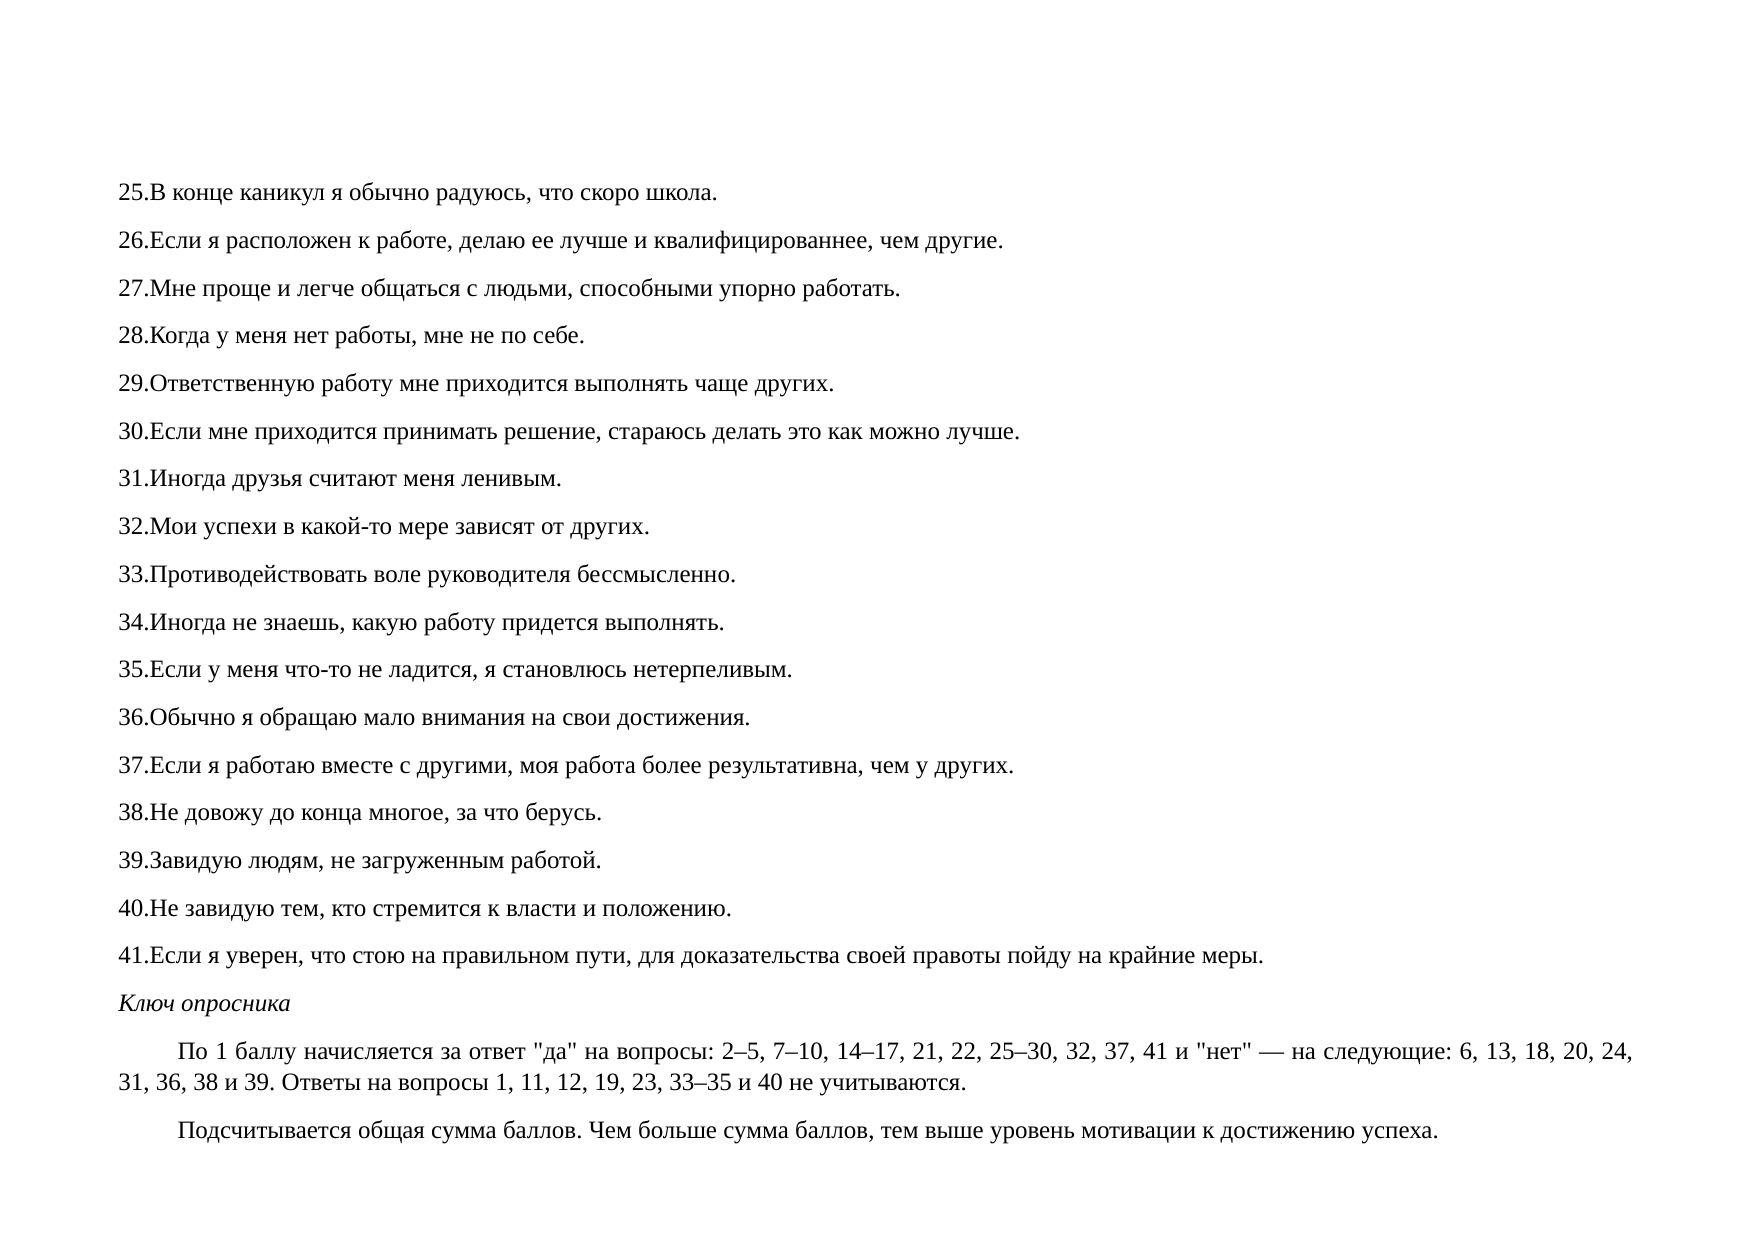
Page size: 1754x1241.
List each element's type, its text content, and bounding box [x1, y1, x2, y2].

text 33.Противодействовать воле руководителя бессмысленно. [118, 559, 1636, 588]
text 25.В конце каникул я обычно радуюсь, что скоро школа. [118, 177, 1636, 206]
text 31.Иногда друзья считают меня ленивым. [118, 463, 1636, 492]
text 29.Ответственную работу мне приходится выполнять чаще других. [118, 368, 1636, 397]
text 26.Если я расположен к работе, делаю ее лучше и квалифицированнее, чем другие. [118, 225, 1636, 254]
text 27.Мне проще и легче общаться с людьми, способными упорно работать. [118, 273, 1636, 301]
text 28.Когда у меня нет работы, мне не по себе. [118, 320, 1636, 349]
text 41.Если я уверен, что стою на правильном пути, для доказательства своей правоты пойду на крайние меры. [118, 941, 1636, 969]
text По 1 баллу начисляется за ответ "да" на вопросы: 2–5, 7–10, 14–17, 21, 22, 25–30, 32, 37, 41 и "нет" — на следующие: 6, 13, 18, 20, 24, 31, 36, 38 и 39. Ответы на вопросы 1, 11, 12, 19, 23, 33–35 и 40 не учитываются. [118, 1036, 1636, 1096]
text 39.Завидую людям, не загруженным работой. [118, 845, 1636, 874]
text Подсчитывается общая сумма баллов. Чем больше сумма баллов, тем выше уровень мотивации к достижению успеха. [118, 1115, 1636, 1143]
text 40.Не завидую тем, кто стремится к власти и положению. [118, 893, 1636, 922]
text 36.Обычно я обращаю мало внимания на свои достижения. [118, 702, 1636, 731]
text Ключ опросника [118, 988, 1636, 1017]
text 30.Если мне приходится принимать решение, стараюсь делать это как можно лучше. [118, 416, 1636, 444]
text 35.Если у меня что-то не ладится, я становлюсь нетерпеливым. [118, 654, 1636, 683]
text 32.Мои успехи в какой-то мере зависят от других. [118, 511, 1636, 540]
text 34.Иногда не знаешь, какую работу придется выполнять. [118, 607, 1636, 635]
text 38.Не довожу до конца многое, за что берусь. [118, 797, 1636, 826]
text 37.Если я работаю вместе с другими, моя работа более результативна, чем у других. [118, 750, 1636, 778]
